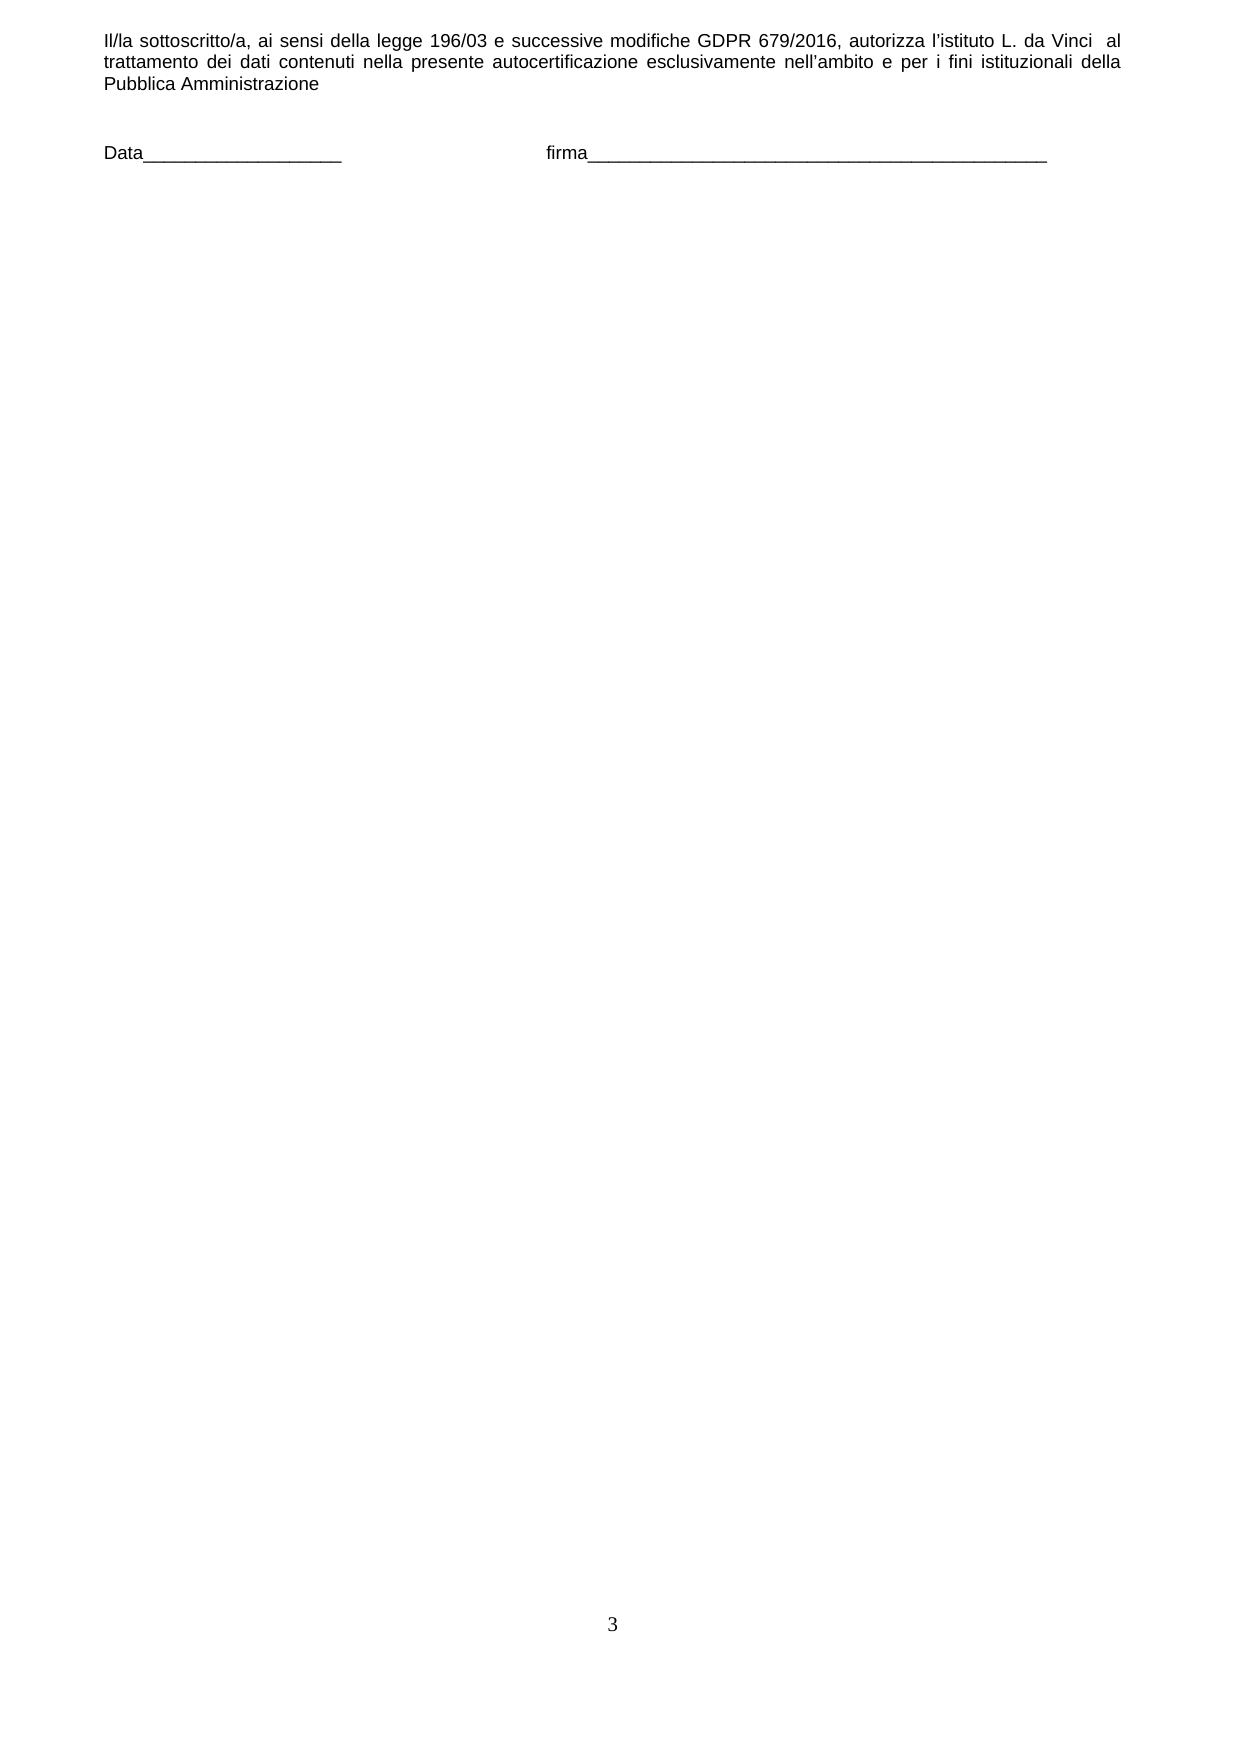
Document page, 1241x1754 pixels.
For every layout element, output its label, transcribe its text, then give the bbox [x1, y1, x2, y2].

text Data___________________ firma____________________________________________ [103, 142, 1122, 164]
text Il/la sottoscritto/a, ai sensi della legge 196/03 e successive modifiche GDPR 679/2016, autorizza l’istituto L. da Vinci al trattamento dei dati contenuti nella presente autocertificazione esclusivamente nell’ambito e per i fini istituzionali della Pubblica Amministrazione [103, 29, 1122, 94]
